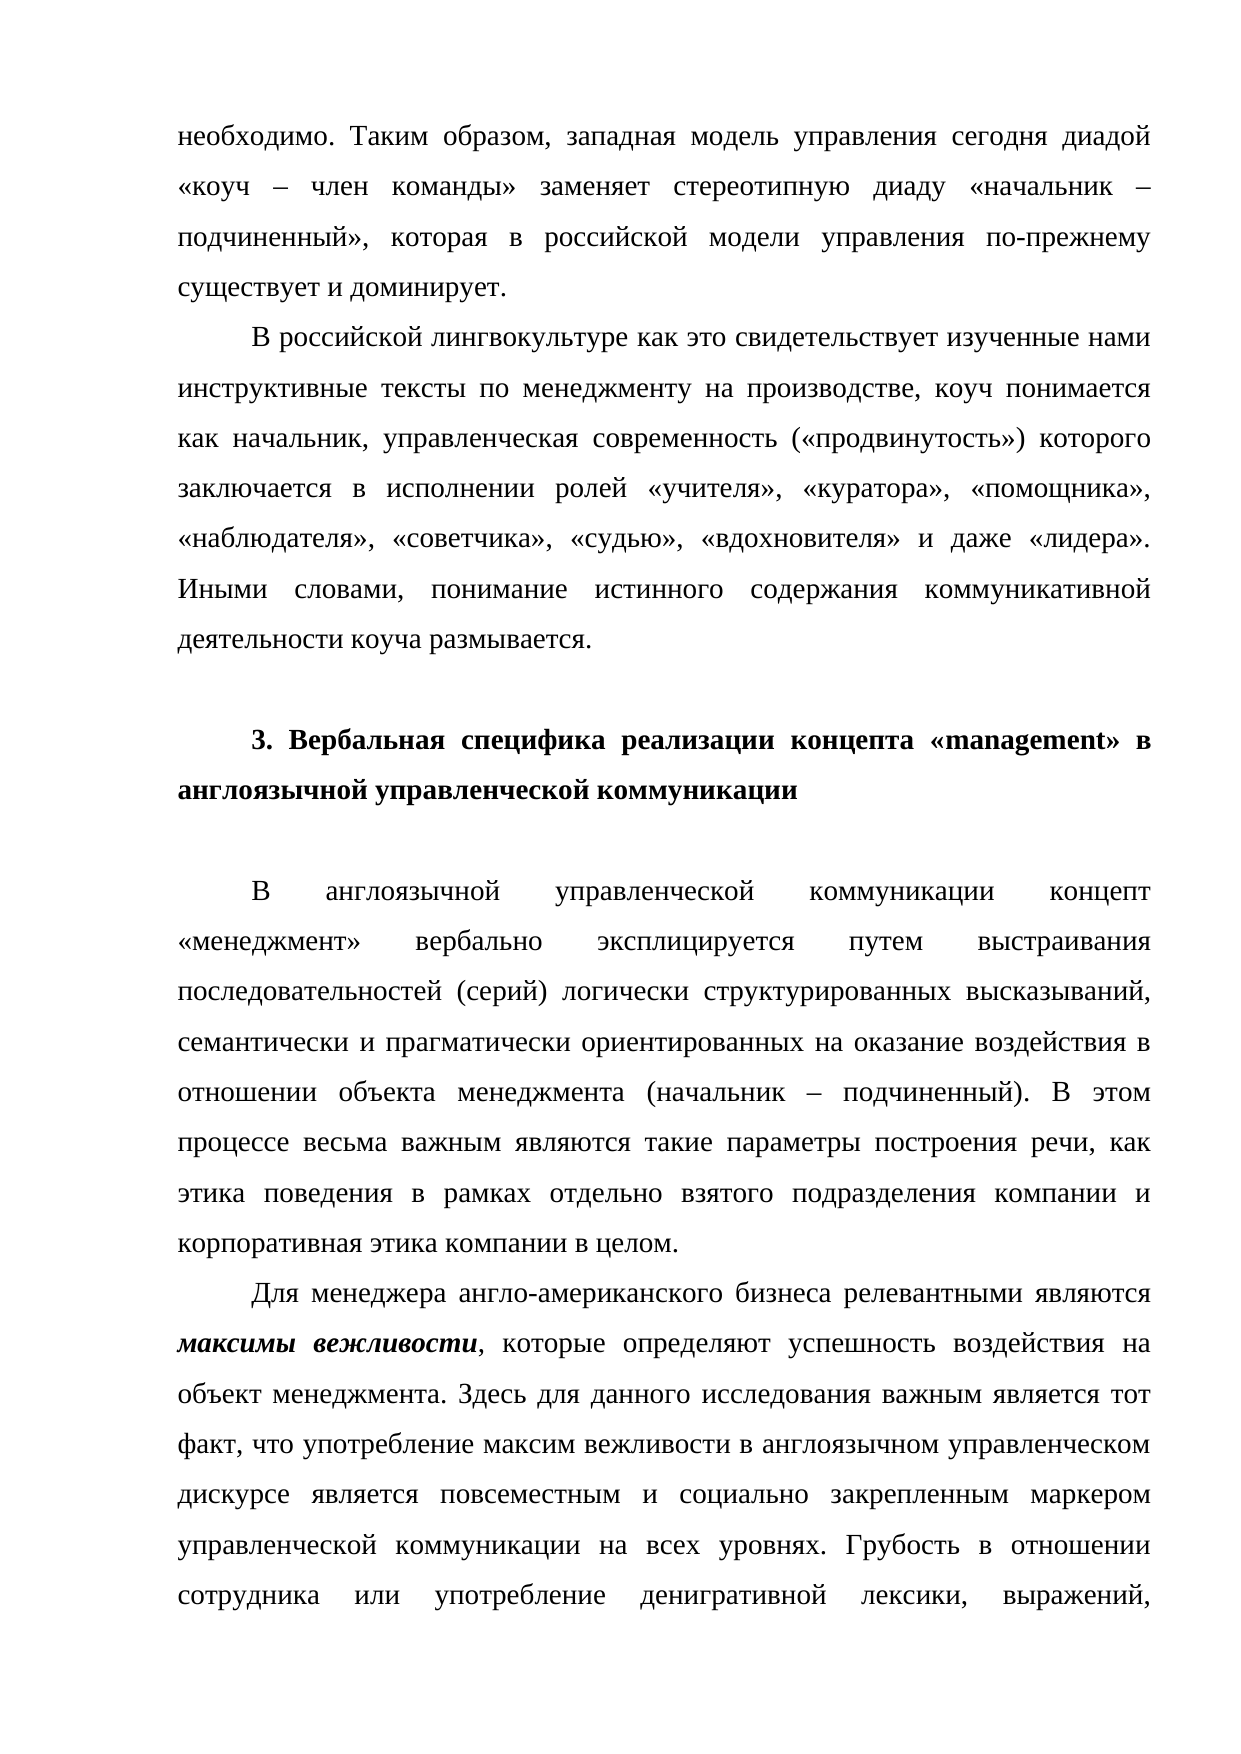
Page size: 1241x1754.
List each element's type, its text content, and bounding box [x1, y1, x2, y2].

text В российской лингвокультуре как это свидетельствует изученные нами инструктивные тексты по менеджменту на производстве, коуч понимается как начальник, управленческая современность («продвинутость») которого заключается в исполнении ролей «учителя», «куратора», «помощника», «наблюдателя», «советчика», «судью», «вдохновителя» и даже «лидера». Иными словами, понимание истинного содержания коммуникативной деятельности коуча размывается. [177, 319, 1152, 655]
subtitle 3. Вербальная специфика реализации концепта «management» в англоязычной управленческой коммуникации [177, 722, 1152, 806]
text В англоязычной управленческой коммуникации концепт «менеджмент» вербально эксплицируется путем выстраивания последовательностей (серий) логически структурированных высказываний, семантически и прагматически ориентированных на оказание воздействия в отношении объекта менеджмента (начальник – подчиненный). В этом процессе весьма важным являются такие параметры построения речи, как этика поведения в рамках отдельно взятого подразделения компании и корпоративная этика компании в целом. [177, 873, 1152, 1258]
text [177, 118, 1152, 303]
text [177, 1275, 1152, 1611]
